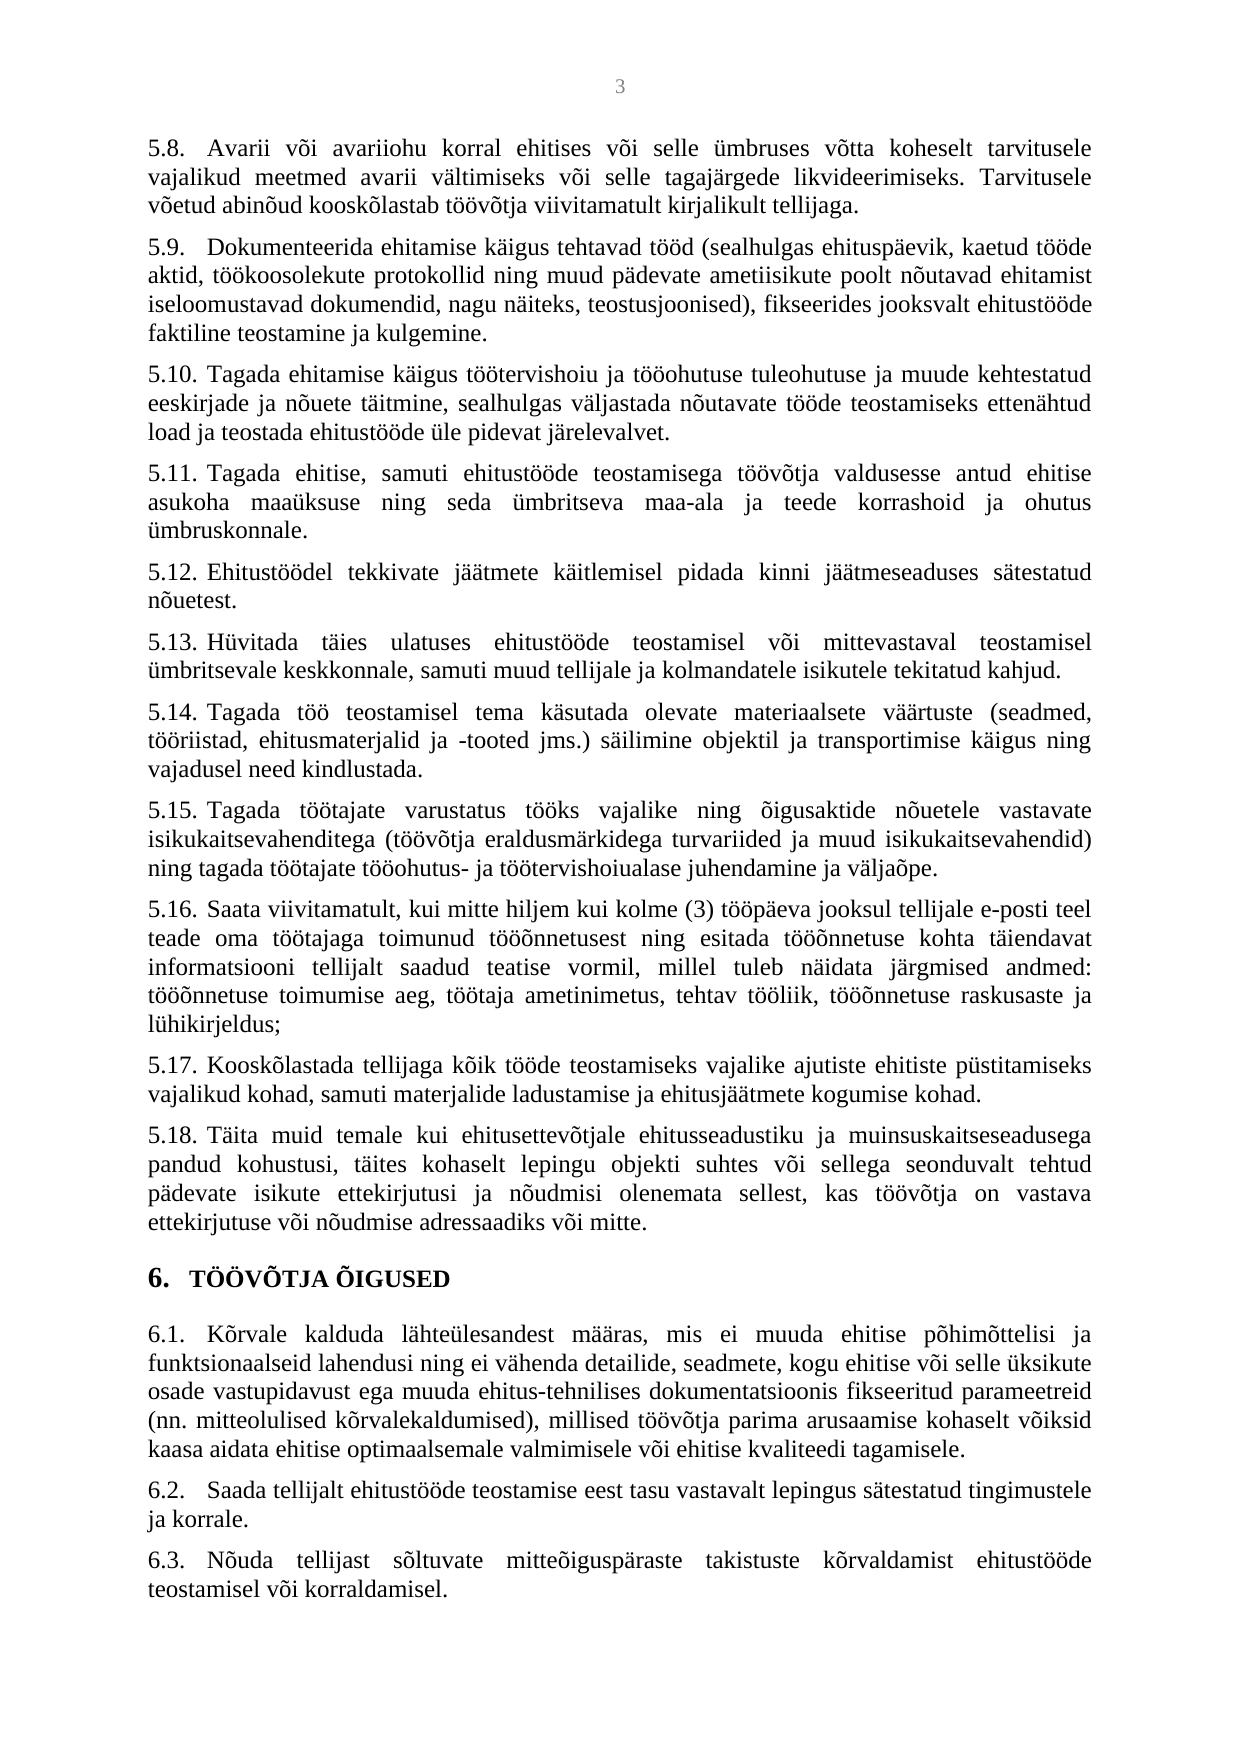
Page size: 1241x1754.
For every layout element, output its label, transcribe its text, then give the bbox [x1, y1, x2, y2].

list Saada tellijalt ehitustööde teostamise eest tasu vastavalt lepingus sätestatud tingimustele ja korrale. [148, 1475, 1093, 1533]
list Dokumenteerida ehitamise käigus tehtavad tööd (sealhulgas ehituspäevik, kaetud tööde aktid, töökoosolekute protokollid ning muud pädevate ametiisikute poolt nõutavad ehitamist iseloomustavad dokumendid, nagu näiteks, teostusjoonised), fikseerides jooksvalt ehitustööde faktiline teostamine ja kulgemine. [148, 232, 1093, 347]
list Avarii või avariiohu korral ehitises või selle ümbruses võtta koheselt tarvitusele vajalikud meetmed avarii vältimiseks või selle tagajärgede likvideerimiseks. Tarvitusele võetud abinõud kooskõlastab töövõtja viivitamatult kirjalikult tellijaga. [148, 133, 1093, 219]
list Kooskõlastada tellijaga kõik tööde teostamiseks vajalike ajutiste ehitiste püstitamiseks vajalikud kohad, samuti materjalide ladustamise ja ehitusjäätmete kogumise kohad. [148, 1050, 1093, 1108]
list Täita muid temale kui ehitusettevõtjale ehitusseadustiku ja muinsuskaitseseadusega pandud kohustusi, täites kohaselt lepingu objekti suhtes või sellega seonduvalt tehtud pädevate isikute ettekirjutusi ja nõudmisi olenemata sellest, kas töövõtja on vastava ettekirjutuse või nõudmise adressaadiks või mitte. [148, 1120, 1093, 1235]
list Kõrvale kalduda lähteülesandest määras, mis ei muuda ehitise põhimõttelisi ja funktsionaalseid lahendusi ning ei vähenda detailide, seadmete, kogu ehitise või selle üksikute osade vastupidavust ega muuda ehitus-tehnilises dokumentatsioonis fikseeritud parameetreid (nn. mitteolulised kõrvalekaldumised), millised töövõtja parima arusaamise kohaselt võiksid kaasa aidata ehitise optimaalsemale valmimisele või ehitise kvaliteedi tagamisele. [148, 1319, 1093, 1463]
list Tagada ehitamise käigus töötervishoiu ja tööohutuse tuleohutuse ja muude kehtestatud eeskirjade ja nõuete täitmine, sealhulgas väljastada nõutavate tööde teostamiseks ettenähtud load ja teostada ehitustööde üle pidevat järelevalvet. [148, 359, 1093, 445]
list Tagada töö teostamisel tema käsutada olevate materiaalsete väärtuste (seadmed, tööriistad, ehitusmaterjalid ja -tooted jms.) säilimine objektil ja transportimise käigus ning vajadusel need kindlustada. [148, 697, 1093, 783]
list Ehitustöödel tekkivate jäätmete käitlemisel pidada kinni jäätmeseaduses sätestatud nõuetest. [148, 557, 1093, 614]
list Hüvitada täies ulatuses ehitustööde teostamisel või mittevastaval teostamisel ümbritsevale keskkonnale, samuti muud tellijale ja kolmandatele isikutele tekitatud kahjud. [148, 627, 1093, 684]
list Saata viivitamatult, kui mitte hiljem kui kolme (3) tööpäeva jooksul tellijale e-posti teel teade oma töötajaga toimunud tööõnnetusest ning esitada tööõnnetuse kohta täiendavat informatsiooni tellijalt saadud teatise vormil, millel tuleb näidata järgmised andmed: tööõnnetuse toimumise aeg, töötaja ametinimetus, tehtav tööliik, tööõnnetuse raskusaste ja lühikirjeldus; [148, 894, 1093, 1038]
list Tagada töötajate varustatus tööks vajalike ning õigusaktide nõuetele vastavate isikukaitsevahenditega (töövõtja eraldusmärkidega turvariided ja muud isikukaitsevahendid) ning tagada töötajate tööohutus- ja töötervishoiualase juhendamine ja väljaõpe. [148, 795, 1093, 882]
list Tagada ehitise, samuti ehitustööde teostamisega töövõtja valdusesse antud ehitise asukoha maaüksuse ning seda ümbritseva maa-ala ja teede korrashoid ja ohutus ümbruskonnale. [148, 458, 1093, 544]
list Nõuda tellijast sõltuvate mitteõiguspäraste takistuste kõrvaldamist ehitustööde teostamisel või korraldamisel. [148, 1545, 1093, 1603]
list Töövõtja õigused [148, 1260, 1093, 1294]
